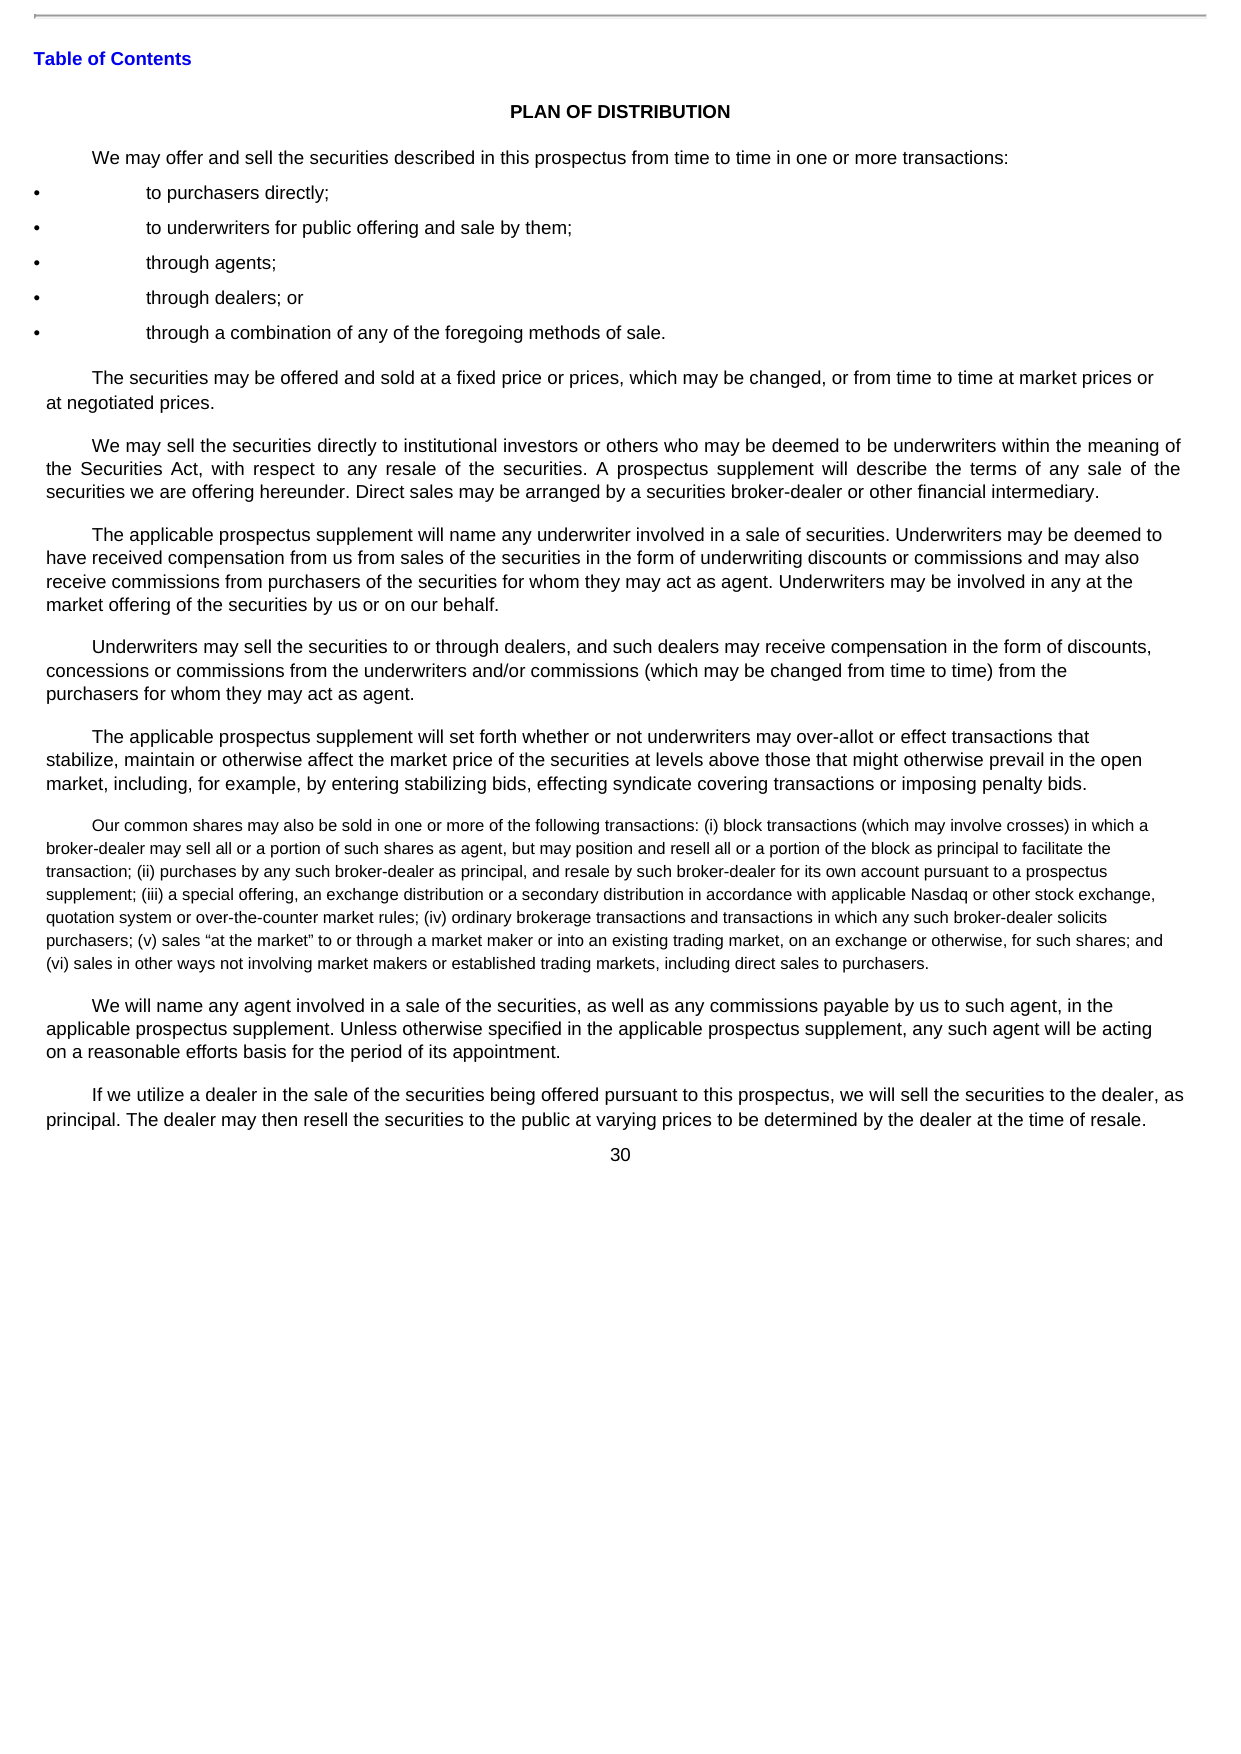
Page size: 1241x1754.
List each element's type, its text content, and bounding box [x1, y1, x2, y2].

text The securities may be offered and sold at a fixed price or prices, which may be changed, or from time to time at market prices or at negotiated prices. [46, 367, 1157, 413]
list through dealers; or [33, 287, 1192, 309]
text Our common shares may also be sold in one or more of the following transactions: (i) block transactions (which may involve crosses) in which a broker-dealer may sell all or a portion of such shares as agent, but may position and resell all or a portion of the block as principal to facilitate the transaction; (ii) purchases by any such broker-dealer as principal, and resale by such broker-dealer for its own account pursuant to a prospectus supplement; (iii) a special offering, an exchange distribution or a secondary distribution in accordance with applicable Nasdaq or other stock exchange, quotation system or over-the-counter market rules; (iv) ordinary brokerage transactions and transactions in which any such broker-dealer solicits purchasers; (v) sales “at the market” to or through a market maker or into an existing trading market, on an exchange or otherwise, for such shares; and (vi) sales in other ways not involving market makers or established trading markets, including direct sales to purchasers. [46, 815, 1180, 973]
text Underwriters may sell the securities to or through dealers, and such dealers may receive compensation in the form of discounts, concessions or commissions from the underwriters and/or commissions (which may be changed from time to time) from the purchasers for whom they may act as agent. [46, 636, 1163, 705]
text 30 [33, 1144, 1207, 1166]
text Table of Contents [33, 48, 1192, 69]
text PLAN OF DISTRIBUTION [33, 101, 1207, 123]
text The applicable prospectus supplement will name any underwriter involved in a sale of securities. Underwriters may be deemed to have received compensation from us from sales of the securities in the form of underwriting discounts or commissions and may also receive commissions from purchasers of the securities for whom they may act as agent. Underwriters may be involved in any at the market offering of the securities by us or on our behalf. [46, 524, 1192, 615]
text If we utilize a dealer in the sale of the securities being offered pursuant to this prospectus, we will sell the securities to the dealer, as principal. The dealer may then resell the securities to the public at varying prices to be determined by the dealer at the time of resale. [46, 1084, 1190, 1130]
list to purchasers directly; [33, 182, 1192, 203]
list to underwriters for public offering and sale by them; [33, 217, 1192, 238]
text The applicable prospectus supplement will set forth whether or not underwriters may over-allot or effect transactions that stabilize, maintain or otherwise affect the market price of the securities at levels above those that might otherwise prevail in the open market, including, for example, by entering stabilizing bids, effecting syndicate covering transactions or imposing penalty bids. [46, 726, 1163, 794]
text We will name any agent involved in a sale of the securities, as well as any commissions payable by us to such agent, in the applicable prospectus supplement. Unless otherwise specified in the applicable prospectus supplement, any such agent will be acting on a reasonable efforts basis for the period of its appointment. [46, 994, 1178, 1063]
text We may sell the securities directly to institutional investors or others who may be deemed to be underwriters within the meaning of the Securities Act, with respect to any resale of the securities. A prospectus supplement will describe the terms of any sale of the securities we are offering hereunder. Direct sales may be arranged by a securities broker-dealer or other financial intermediary. [46, 434, 1182, 503]
picture [34, 14, 1207, 19]
list through a combination of any of the foregoing methods of sale. [33, 322, 1192, 344]
list through agents; [33, 252, 1192, 273]
text We may offer and sell the securities described in this prospectus from time to time in one or more transactions: [92, 147, 1192, 168]
